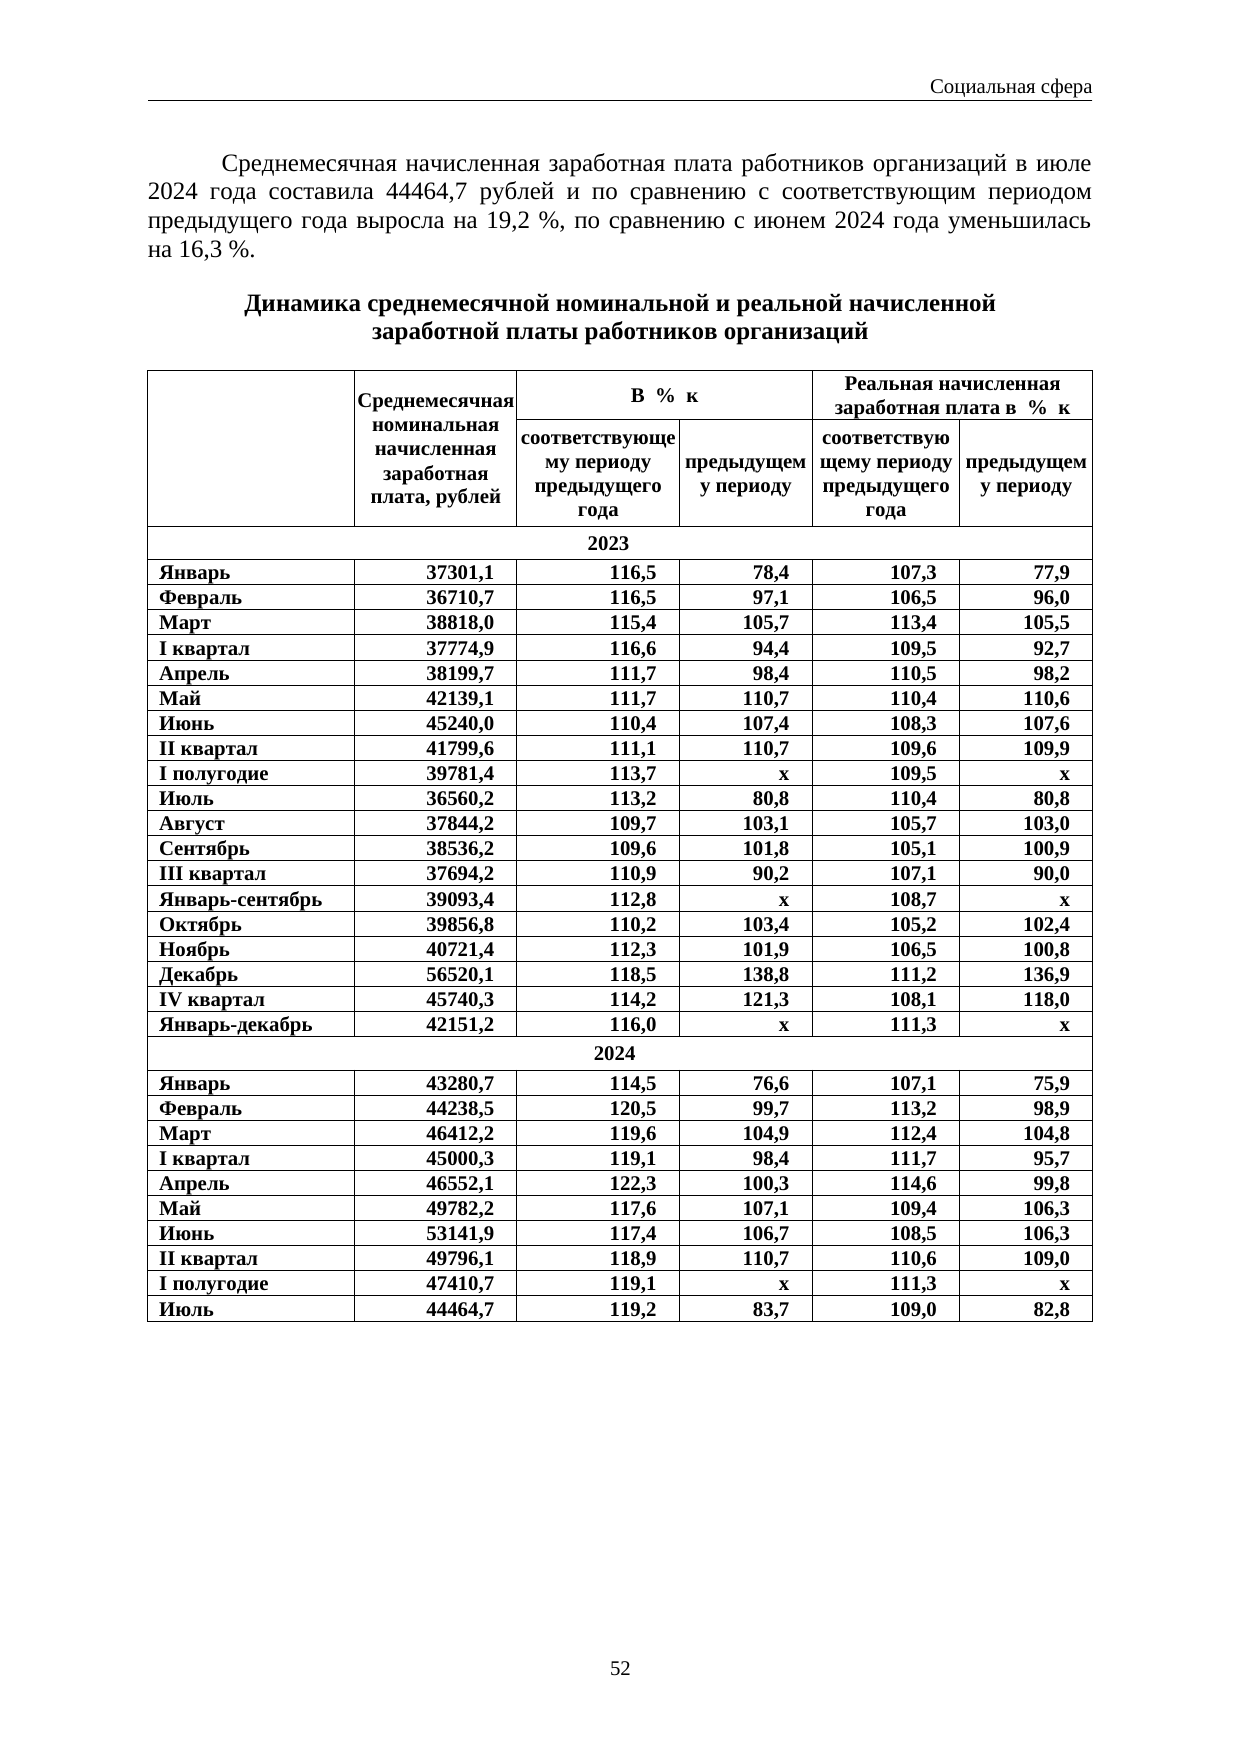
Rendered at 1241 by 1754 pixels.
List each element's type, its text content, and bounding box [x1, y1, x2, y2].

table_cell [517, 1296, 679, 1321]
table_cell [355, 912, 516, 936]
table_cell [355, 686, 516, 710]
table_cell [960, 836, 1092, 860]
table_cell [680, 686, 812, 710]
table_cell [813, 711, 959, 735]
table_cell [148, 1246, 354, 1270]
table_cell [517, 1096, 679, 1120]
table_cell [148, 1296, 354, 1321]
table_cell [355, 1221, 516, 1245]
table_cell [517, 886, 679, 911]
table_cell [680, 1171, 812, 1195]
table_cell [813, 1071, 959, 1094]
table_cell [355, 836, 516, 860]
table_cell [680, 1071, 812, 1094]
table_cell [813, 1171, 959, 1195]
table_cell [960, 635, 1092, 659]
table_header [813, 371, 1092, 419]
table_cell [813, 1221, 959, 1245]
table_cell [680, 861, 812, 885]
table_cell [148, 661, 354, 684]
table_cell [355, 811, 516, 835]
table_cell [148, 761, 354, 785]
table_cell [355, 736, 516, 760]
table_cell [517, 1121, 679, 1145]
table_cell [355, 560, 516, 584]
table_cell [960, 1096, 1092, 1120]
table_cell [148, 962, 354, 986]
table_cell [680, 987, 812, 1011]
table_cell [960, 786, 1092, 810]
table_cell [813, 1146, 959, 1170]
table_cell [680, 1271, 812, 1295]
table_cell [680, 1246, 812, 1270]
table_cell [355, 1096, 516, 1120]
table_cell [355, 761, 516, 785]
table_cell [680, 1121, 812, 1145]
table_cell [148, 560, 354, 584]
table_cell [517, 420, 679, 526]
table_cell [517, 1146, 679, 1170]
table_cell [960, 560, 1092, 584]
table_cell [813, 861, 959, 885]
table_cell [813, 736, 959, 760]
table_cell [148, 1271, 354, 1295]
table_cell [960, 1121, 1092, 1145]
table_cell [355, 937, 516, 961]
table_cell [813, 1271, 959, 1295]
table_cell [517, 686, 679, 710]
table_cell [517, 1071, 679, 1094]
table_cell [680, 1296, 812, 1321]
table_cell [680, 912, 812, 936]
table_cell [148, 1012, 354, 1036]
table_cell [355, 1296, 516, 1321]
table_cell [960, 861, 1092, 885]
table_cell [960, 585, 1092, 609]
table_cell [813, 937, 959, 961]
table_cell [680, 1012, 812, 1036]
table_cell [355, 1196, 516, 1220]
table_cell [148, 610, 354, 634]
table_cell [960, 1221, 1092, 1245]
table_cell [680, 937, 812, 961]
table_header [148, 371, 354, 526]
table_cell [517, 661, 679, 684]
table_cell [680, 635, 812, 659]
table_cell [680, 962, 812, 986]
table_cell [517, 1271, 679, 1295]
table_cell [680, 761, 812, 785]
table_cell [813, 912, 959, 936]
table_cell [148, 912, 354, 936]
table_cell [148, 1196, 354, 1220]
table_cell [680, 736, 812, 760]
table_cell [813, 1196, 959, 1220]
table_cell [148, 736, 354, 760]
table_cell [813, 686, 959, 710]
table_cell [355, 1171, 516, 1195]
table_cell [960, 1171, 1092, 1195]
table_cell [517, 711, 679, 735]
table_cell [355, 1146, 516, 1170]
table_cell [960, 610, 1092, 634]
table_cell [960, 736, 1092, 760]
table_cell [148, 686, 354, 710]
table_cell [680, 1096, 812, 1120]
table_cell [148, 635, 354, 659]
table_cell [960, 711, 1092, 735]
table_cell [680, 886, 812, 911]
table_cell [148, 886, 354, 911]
subtitle Среднемесячная начисленная заработная плата работников организаций в июле 2024 года составила 44464,7 рублей и по сравнению с соответствующим периодом предыдущего года выросла на 19,2 %, по сравнению с июнем 2024 года уменьшилась на 16,3 %. [148, 148, 1092, 263]
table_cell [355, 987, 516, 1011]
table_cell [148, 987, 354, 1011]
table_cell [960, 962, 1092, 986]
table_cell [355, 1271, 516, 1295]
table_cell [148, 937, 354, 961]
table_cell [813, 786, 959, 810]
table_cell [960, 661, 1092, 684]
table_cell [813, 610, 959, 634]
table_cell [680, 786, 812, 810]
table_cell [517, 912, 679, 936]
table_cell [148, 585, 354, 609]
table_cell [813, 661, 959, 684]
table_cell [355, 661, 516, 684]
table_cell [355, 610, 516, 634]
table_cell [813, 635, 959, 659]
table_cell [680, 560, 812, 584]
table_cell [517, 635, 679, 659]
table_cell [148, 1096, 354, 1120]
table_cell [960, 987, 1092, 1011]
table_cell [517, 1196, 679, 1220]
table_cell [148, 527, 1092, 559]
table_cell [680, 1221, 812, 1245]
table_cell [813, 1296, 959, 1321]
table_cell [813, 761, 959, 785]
subtitle Динамика среднемесячной номинальной и реальной начисленной заработной платы работников организаций [148, 288, 1092, 345]
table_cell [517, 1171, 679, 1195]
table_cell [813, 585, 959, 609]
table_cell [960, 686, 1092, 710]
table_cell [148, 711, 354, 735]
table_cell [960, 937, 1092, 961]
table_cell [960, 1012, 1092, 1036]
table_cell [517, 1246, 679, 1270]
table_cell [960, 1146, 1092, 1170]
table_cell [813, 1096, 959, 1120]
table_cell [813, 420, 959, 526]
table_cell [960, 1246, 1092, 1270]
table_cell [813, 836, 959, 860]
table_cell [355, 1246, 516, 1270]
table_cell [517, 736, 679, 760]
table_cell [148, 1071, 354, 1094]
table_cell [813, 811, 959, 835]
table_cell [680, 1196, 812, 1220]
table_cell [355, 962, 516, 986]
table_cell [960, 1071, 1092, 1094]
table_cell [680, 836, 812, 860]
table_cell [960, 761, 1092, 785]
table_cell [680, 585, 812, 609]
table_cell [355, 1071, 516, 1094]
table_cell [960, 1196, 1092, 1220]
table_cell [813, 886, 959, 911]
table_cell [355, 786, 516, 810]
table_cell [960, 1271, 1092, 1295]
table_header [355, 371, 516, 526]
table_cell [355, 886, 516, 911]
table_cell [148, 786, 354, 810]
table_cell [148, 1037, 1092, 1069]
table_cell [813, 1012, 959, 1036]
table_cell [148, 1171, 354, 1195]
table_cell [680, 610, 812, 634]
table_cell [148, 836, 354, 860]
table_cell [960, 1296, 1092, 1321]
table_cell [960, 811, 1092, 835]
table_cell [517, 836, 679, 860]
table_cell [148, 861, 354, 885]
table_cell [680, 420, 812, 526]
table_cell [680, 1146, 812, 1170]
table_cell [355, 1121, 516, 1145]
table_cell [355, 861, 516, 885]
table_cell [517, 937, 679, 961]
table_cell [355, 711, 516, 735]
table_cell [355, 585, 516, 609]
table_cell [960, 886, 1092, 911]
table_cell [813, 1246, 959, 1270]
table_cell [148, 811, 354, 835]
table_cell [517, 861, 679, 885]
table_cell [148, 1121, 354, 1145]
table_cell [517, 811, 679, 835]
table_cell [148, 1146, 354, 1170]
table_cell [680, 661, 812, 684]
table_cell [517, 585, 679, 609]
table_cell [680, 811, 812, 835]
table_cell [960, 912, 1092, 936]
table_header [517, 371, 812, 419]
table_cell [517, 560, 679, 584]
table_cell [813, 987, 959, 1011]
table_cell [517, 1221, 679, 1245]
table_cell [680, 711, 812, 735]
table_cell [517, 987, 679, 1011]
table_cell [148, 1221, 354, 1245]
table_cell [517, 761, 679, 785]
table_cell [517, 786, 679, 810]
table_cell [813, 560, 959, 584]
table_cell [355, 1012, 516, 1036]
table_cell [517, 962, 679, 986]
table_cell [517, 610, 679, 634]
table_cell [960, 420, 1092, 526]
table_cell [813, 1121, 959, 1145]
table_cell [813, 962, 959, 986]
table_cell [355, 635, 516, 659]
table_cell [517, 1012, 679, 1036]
